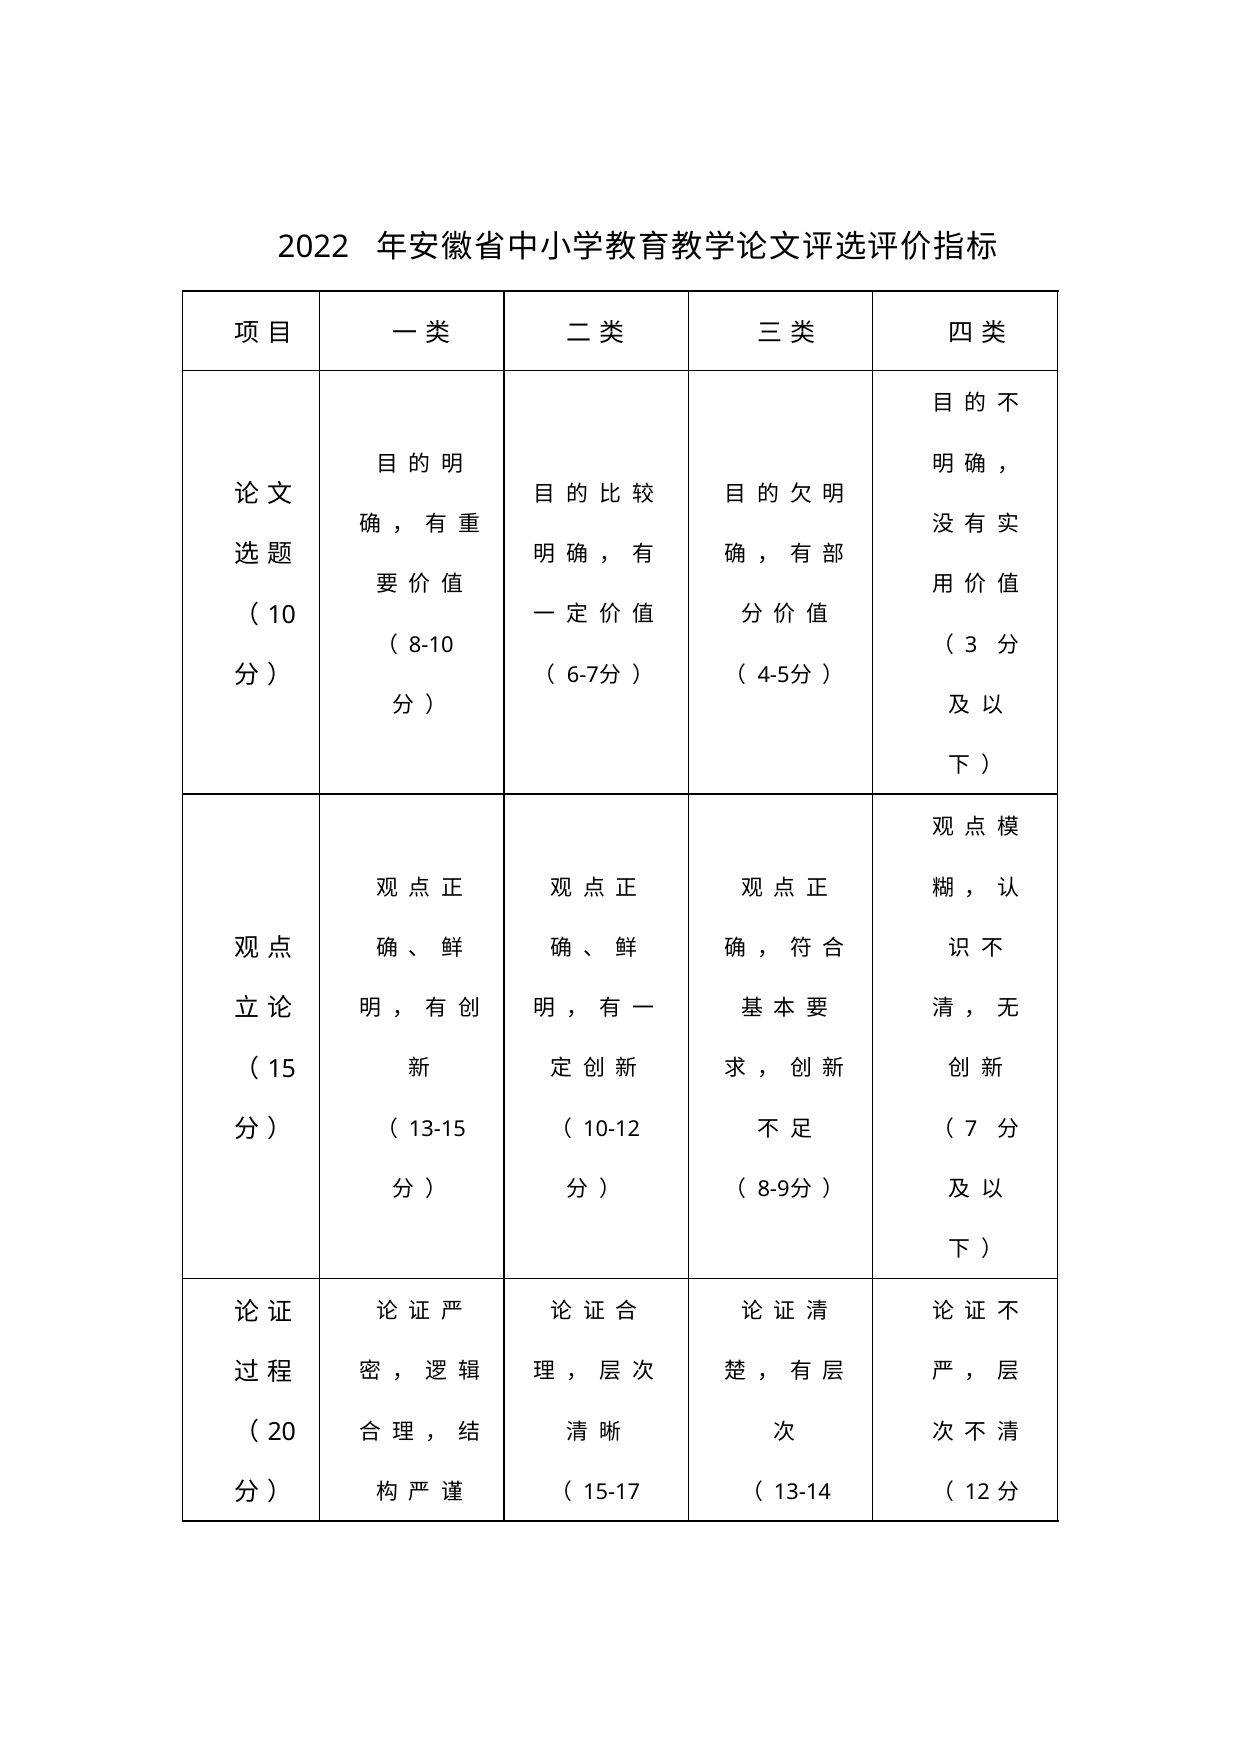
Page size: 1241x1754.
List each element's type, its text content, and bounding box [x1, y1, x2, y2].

table_cell 论证 过程 （20分） [183, 1279, 319, 1520]
table_header 三类 [689, 292, 872, 369]
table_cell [320, 1279, 503, 1520]
table_cell 目的不明确，没有实用价值 （3分及以下） [873, 371, 1057, 793]
table_cell 目的明确，有重要价值 （8-10分） [320, 371, 503, 793]
table_cell 观点正确，符合基本要求，创新不足 （8-9分） [689, 795, 872, 1277]
table_cell 论证合理，层次清晰 （15-17分） [505, 1279, 688, 1520]
text 2022年安徽省中小学教育教学论文评选评价指标 [194, 213, 1051, 274]
table_header 一类 [320, 292, 503, 369]
table_cell 观点正确、鲜明，有一定创新 （10-12分） [505, 795, 688, 1277]
table_cell 论证清楚，有层次 （13-14分） [689, 1279, 872, 1520]
table_cell 目的比较明确，有一定价值 （6-7分） [505, 371, 688, 793]
table_header 四类 [873, 292, 1057, 369]
table_header 二类 [505, 292, 688, 369]
table_header 项目 [183, 292, 319, 369]
table_cell 目的欠明确，有部分价值 （4-5分） [689, 371, 872, 793]
table_cell 论证不严，层次不清 （12分及以下） [873, 1279, 1057, 1520]
table_cell 观点正确、鲜明，有创新 （13-15分） [320, 795, 503, 1277]
table_cell 观点 立论 （15分） [183, 795, 319, 1277]
table_cell 观点模糊，认识不清，无创新 （7分及以下） [873, 795, 1057, 1277]
table_cell 论文 选题 （10分） [183, 371, 319, 793]
